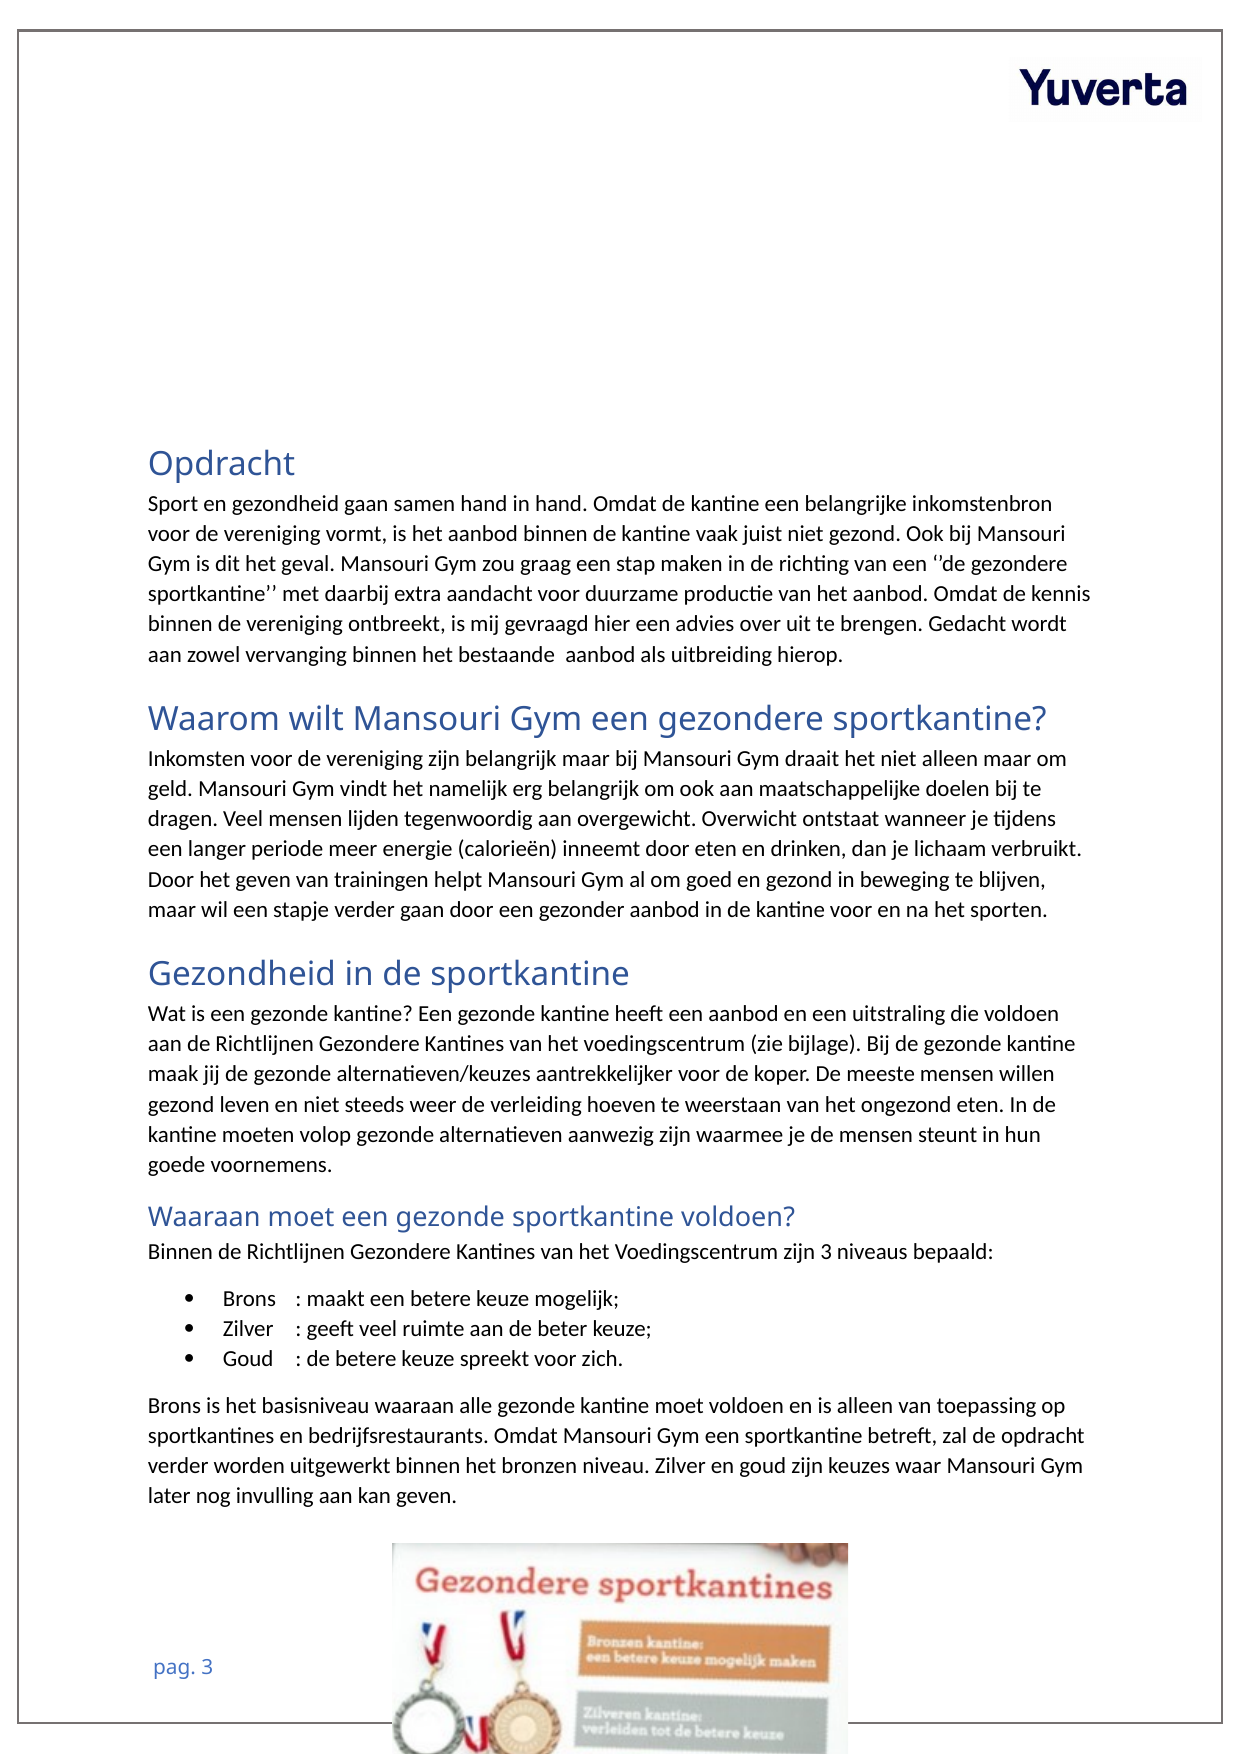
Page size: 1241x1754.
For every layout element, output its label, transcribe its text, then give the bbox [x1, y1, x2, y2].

list Goud : de betere keuze spreekt voor zich. [185, 1344, 1093, 1372]
text Wat is een gezonde kantine? Een gezonde kantine heeft een aanbod en een uitstraling die voldoen aan de Richtlijnen Gezondere Kantines van het voedingscentrum (zie bijlage). Bij de gezonde kantine maak jij de gezonde alternatieven/keuzes aantrekkelijker voor de koper. De meeste mensen willen gezond leven en niet steeds weer de verleiding hoeven te weerstaan van het ongezond eten. In de kantine moeten volop gezonde alternatieven aanwezig zijn waarmee je de mensen steunt in hun goede voornemens. [148, 999, 1093, 1178]
list Zilver : geeft veel ruimte aan de beter keuze; [185, 1314, 1093, 1342]
subtitle Gezondheid in de sportkantine [148, 950, 1093, 996]
text Sport en gezondheid gaan samen hand in hand. Omdat de kantine een belangrijke inkomstenbron voor de vereniging vormt, is het aanbod binnen de kantine vaak juist niet gezond. Ook bij Mansouri Gym is dit het geval. Mansouri Gym zou graag een stap maken in de richting van een ‘’de gezondere sportkantine’’ met daarbij extra aandacht voor duurzame productie van het aanbod. Omdat de kennis binnen de vereniging ontbreekt, is mij gevraagd hier een advies over uit te brengen. Gedacht wordt aan zowel vervanging binnen het bestaande aanbod als uitbreiding hierop. [148, 489, 1093, 668]
subtitle Opdracht [148, 440, 1093, 485]
text Binnen de Richtlijnen Gezondere Kantines van het Voedingscentrum zijn 3 niveaus bepaald: [148, 1237, 1093, 1265]
picture [392, 1543, 849, 1754]
subtitle Waaraan moet een gezonde sportkantine voldoen? [148, 1197, 1093, 1234]
picture [1008, 57, 1202, 122]
text Inkomsten voor de vereniging zijn belangrijk maar bij Mansouri Gym draait het niet alleen maar om geld. Mansouri Gym vindt het namelijk erg belangrijk om ook aan maatschappelijke doelen bij te dragen. Veel mensen lijden tegenwoordig aan overgewicht. Overwicht ontstaat wanneer je tijdens een langer periode meer energie (calorieën) inneemt door eten en drinken, dan je lichaam verbruikt. Door het geven van trainingen helpt Mansouri Gym al om goed en gezond in beweging te blijven, maar wil een stapje verder gaan door een gezonder aanbod in de kantine voor en na het sporten. [148, 744, 1093, 923]
subtitle Waarom wilt Mansouri Gym een gezondere sportkantine? [148, 695, 1093, 740]
text Brons is het basisniveau waaraan alle gezonde kantine moet voldoen en is alleen van toepassing op sportkantines en bedrijfsrestaurants. Omdat Mansouri Gym een sportkantine betreft, zal de opdracht verder worden uitgewerkt binnen het bronzen niveau. Zilver en goud zijn keuzes waar Mansouri Gym later nog invulling aan kan geven. [148, 1391, 1093, 1509]
list Brons : maakt een betere keuze mogelijk; [185, 1284, 1093, 1312]
